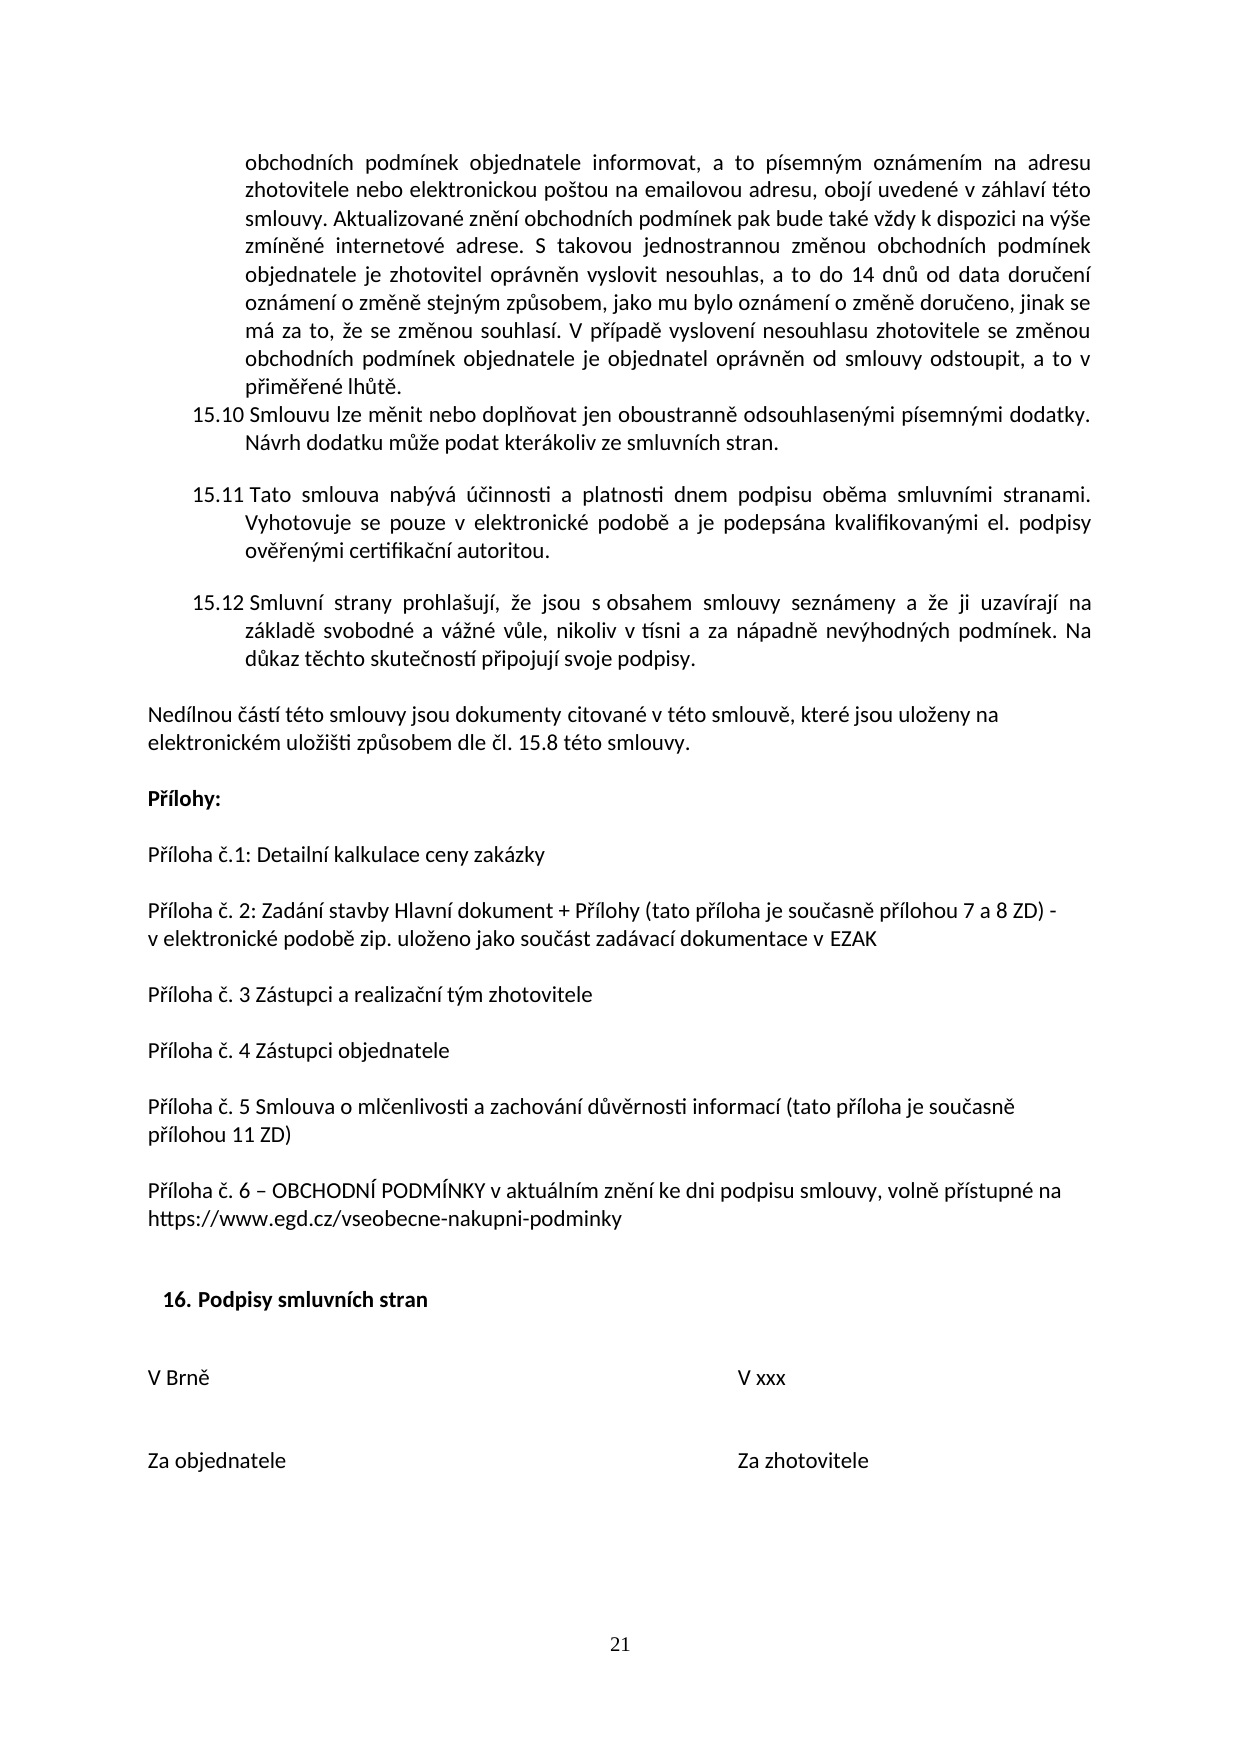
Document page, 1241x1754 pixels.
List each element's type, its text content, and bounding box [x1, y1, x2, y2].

text V Brně V xxx [148, 1363, 1093, 1391]
text Příloha č. 4 Zástupci objednatele [148, 1036, 1093, 1064]
text Příloha č. 3 Zástupci a realizační tým zhotovitele [148, 980, 1093, 1008]
subtitle Podpisy smluvních stran [162, 1286, 1093, 1313]
text Příloha č.1: Detailní kalkulace ceny zakázky [148, 840, 1093, 868]
text Příloha č. 6 – OBCHODNÍ PODMÍNKY v aktuálním znění ke dni podpisu smlouvy, volně přístupné na https://www.egd.cz/vseobecne-nakupni-podminky [148, 1176, 1093, 1232]
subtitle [192, 148, 1093, 400]
text Příloha č. 5 Smlouva o mlčenlivosti a zachování důvěrnosti informací (tato příloha je současně přílohou 11 ZD) [148, 1092, 1093, 1148]
text Za objednatele Za zhotovitele [148, 1447, 1093, 1475]
subtitle Smluvní strany prohlašují, že jsou s obsahem smlouvy seznámeny a že ji uzavírají na základě svobodné a vážné vůle, nikoliv v tísni a za nápadně nevýhodných podmínek. Na důkaz těchto skutečností připojují svoje podpisy. [192, 588, 1093, 672]
subtitle Tato smlouva nabývá účinnosti a platnosti dnem podpisu oběma smluvními stranami. Vyhotovuje se pouze v elektronické podobě a je podepsána kvalifikovanými el. podpisy ověřenými certifikační autoritou. [192, 480, 1093, 564]
subtitle Smlouvu lze měnit nebo doplňovat jen oboustranně odsouhlasenými písemnými dodatky. Návrh dodatku může podat kterákoliv ze smluvních stran. [192, 400, 1093, 456]
text Příloha č. 2: Zadání stavby Hlavní dokument + Přílohy (tato příloha je současně přílohou 7 a 8 ZD) - v elektronické podobě zip. uloženo jako součást zadávací dokumentace v EZAK [148, 896, 1093, 952]
text Nedílnou částí této smlouvy jsou dokumenty citované v této smlouvě, které jsou uloženy na elektronickém uložišti způsobem dle čl. 15.8 této smlouvy. [148, 700, 1093, 756]
text Přílohy: [148, 784, 1093, 812]
